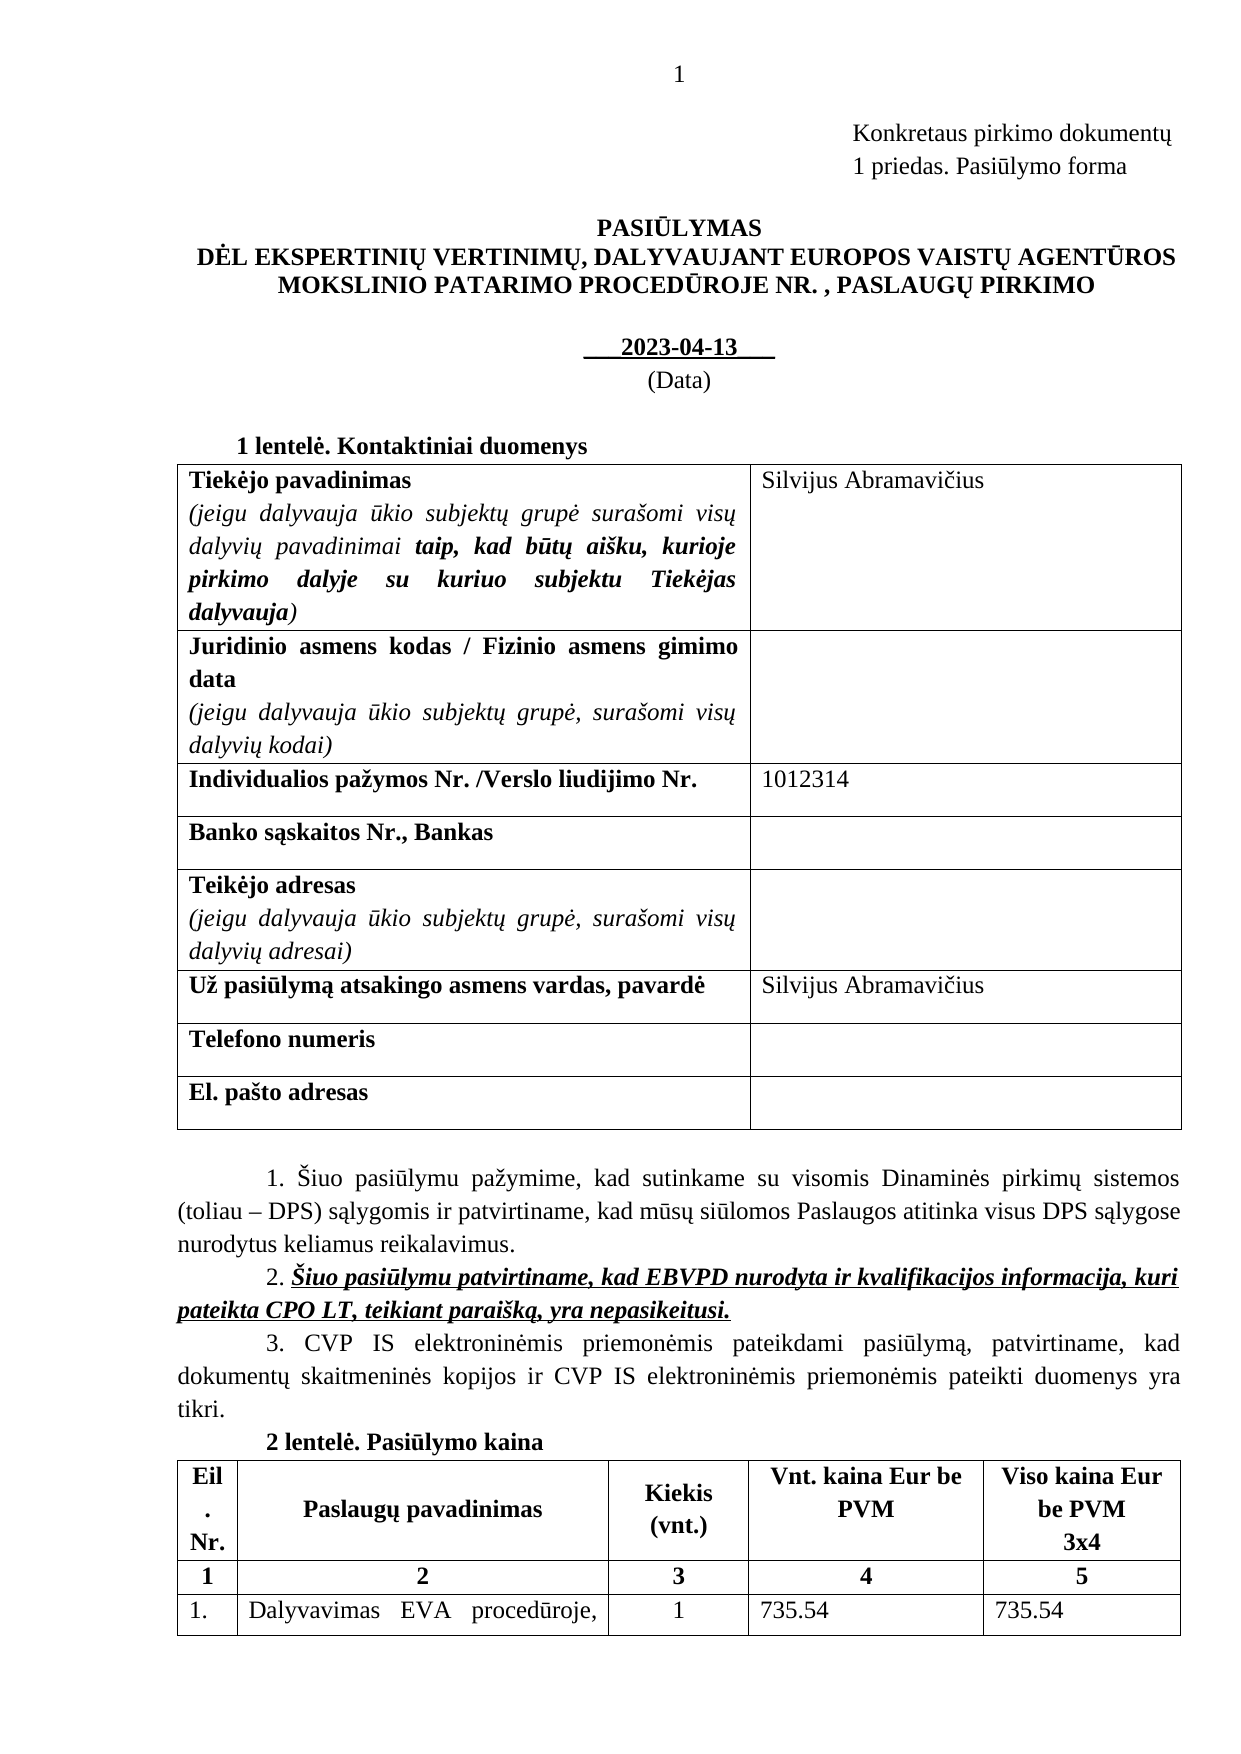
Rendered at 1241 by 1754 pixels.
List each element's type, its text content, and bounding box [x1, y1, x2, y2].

text 1 lentelė. Kontaktiniai duomenys [236, 431, 1181, 460]
table_cell [751, 870, 1181, 969]
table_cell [238, 1595, 608, 1635]
table_header Tiekėjo pavadinimas (jeigu dalyvauja ūkio subjektų grupė surašomi visų dalyvių pavadinimai taip, kad būtų aišku, kurioje pirkimo dalyje su kuriuo subjektu Tiekėjas dalyvauja) [178, 465, 750, 630]
table_cell [751, 817, 1181, 869]
table_cell [751, 1024, 1181, 1076]
table_cell 1 [178, 1561, 237, 1594]
table_header Silvijus Abramavičius [751, 465, 1181, 630]
table_cell 1012314 [751, 764, 1181, 816]
table_cell Banko sąskaitos Nr., Bankas [178, 817, 750, 869]
table_cell Teikėjo adresas (jeigu dalyvauja ūkio subjektų grupė, surašomi visų dalyvių adresai) [178, 870, 750, 969]
table_cell Už pasiūlymą atsakingo asmens vardas, pavardė [178, 971, 750, 1023]
text 1. Šiuo pasiūlymu pažymime, kad sutinkame su visomis Dinaminės pirkimų sistemos (toliau – DPS) sąlygomis ir patvirtiname, kad mūsų siūlomos Paslaugos atitinka visus DPS sąlygose nurodytus keliamus reikalavimus. [177, 1163, 1181, 1258]
text Konkretaus pirkimo dokumentų [852, 118, 1181, 147]
table_cell 735.54 [749, 1595, 983, 1635]
text DĖL EKSPERTINIŲ VERTINIMŲ, DALYVAUJANT EUROPOS VAISTŲ AGENTŪROS MOKSLINIO PATARIMO PROCEDŪROJE NR. , PASLAUGŲ PIRKIMO [177, 242, 1196, 299]
table_cell [751, 1077, 1181, 1129]
table_cell Juridinio asmens kodas / Fizinio asmens gimimo data (jeigu dalyvauja ūkio subjektų grupė, surašomi visų dalyvių kodai) [178, 631, 750, 763]
text PASIŪLYMAS [177, 213, 1181, 242]
table_cell 735.54 [984, 1595, 1180, 1635]
table_cell Telefono numeris [178, 1024, 750, 1076]
table_header Paslaugų pavadinimas [238, 1461, 608, 1560]
text 3. CVP IS elektroninėmis priemonėmis pateikdami pasiūlymą, patvirtiname, kad dokumentų skaitmeninės kopijos ir CVP IS elektroninėmis priemonėmis pateikti duomenys yra tikri. [177, 1328, 1181, 1423]
table_cell 3 [609, 1561, 748, 1594]
text 2 lentelė. Pasiūlymo kaina [177, 1427, 1181, 1456]
table_cell 1 [609, 1595, 748, 1635]
table_cell 4 [749, 1561, 983, 1594]
table_header Kiekis (vnt.) [609, 1461, 748, 1560]
table_cell 5 [984, 1561, 1180, 1594]
text 2. Šiuo pasiūlymu patvirtiname, kad EBVPD nurodyta ir kvalifikacijos informacija, kuri pateikta CPO LT, teikiant paraišką, yra nepasikeitusi. [177, 1262, 1181, 1324]
table_cell 2 [238, 1561, 608, 1594]
table_cell 1. [178, 1595, 237, 1635]
text (Data) [177, 365, 1181, 394]
table_header Viso kaina Eur be PVM 3x4 [984, 1461, 1180, 1560]
table_cell Individualios pažymos Nr. /Verslo liudijimo Nr. [178, 764, 750, 816]
table_cell El. pašto adresas [178, 1077, 750, 1129]
table_header Vnt. kaina Eur be PVM [749, 1461, 983, 1560]
table_header Eil. Nr. [178, 1461, 237, 1560]
table_cell [751, 631, 1181, 763]
table_cell Silvijus Abramavičius [751, 971, 1181, 1023]
text ___2023-04-13___ [177, 332, 1181, 361]
text 1 priedas. Pasiūlymo forma [852, 151, 1181, 180]
